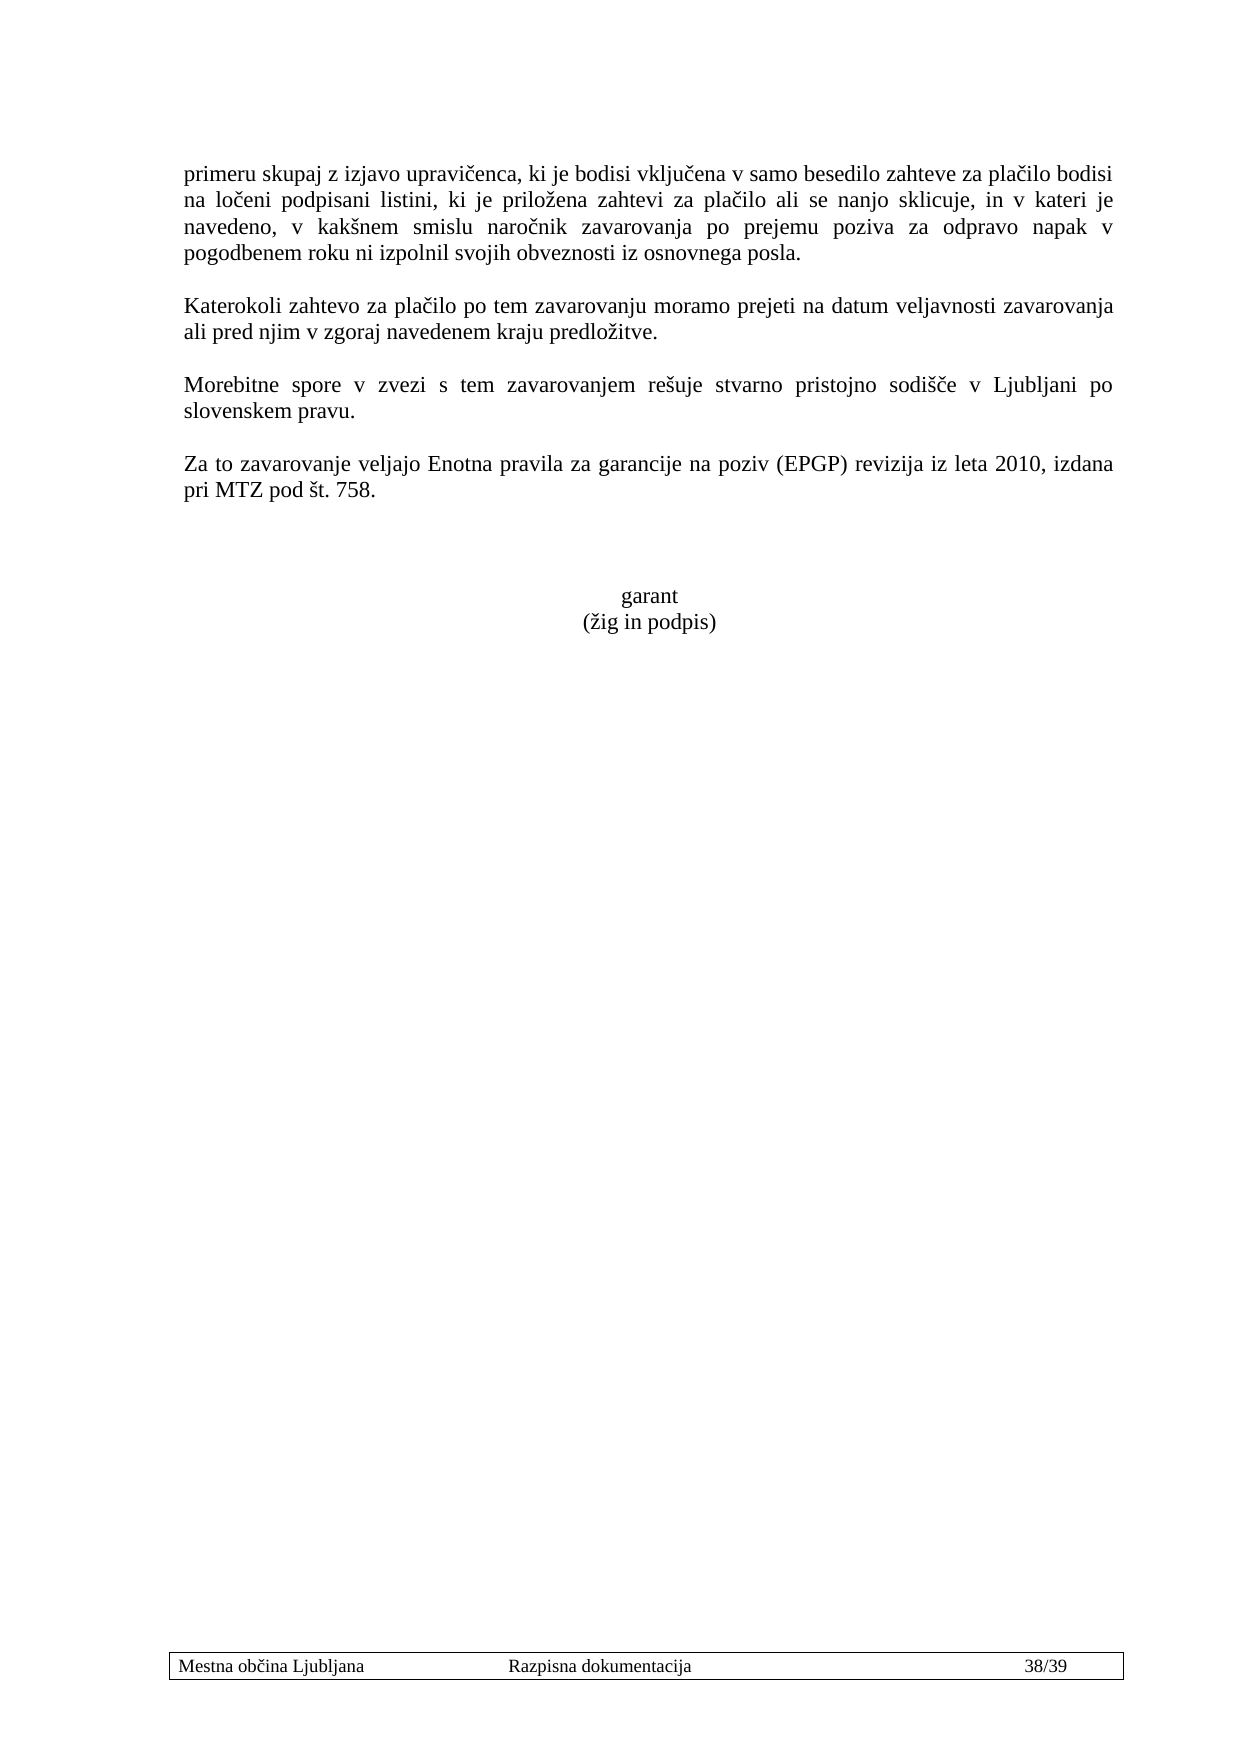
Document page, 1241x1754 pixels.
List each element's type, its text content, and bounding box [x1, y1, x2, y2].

text Za to zavarovanje veljajo Enotna pravila za garancije na poziv (EPGP) revizija iz leta 2010, izdana pri MTZ pod št. 758. [184, 450, 1115, 503]
text garant [184, 582, 1115, 608]
text Katerokoli zahtevo za plačilo po tem zavarovanju moramo prejeti na datum veljavnosti zavarovanja ali pred njim v zgoraj navedenem kraju predložitve. [184, 292, 1115, 344]
text Morebitne spore v zvezi s tem zavarovanjem rešuje stvarno pristojno sodišče v Ljubljani po slovenskem pravu. [184, 371, 1115, 424]
text (žig in podpis) [184, 608, 1115, 634]
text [184, 160, 1115, 266]
